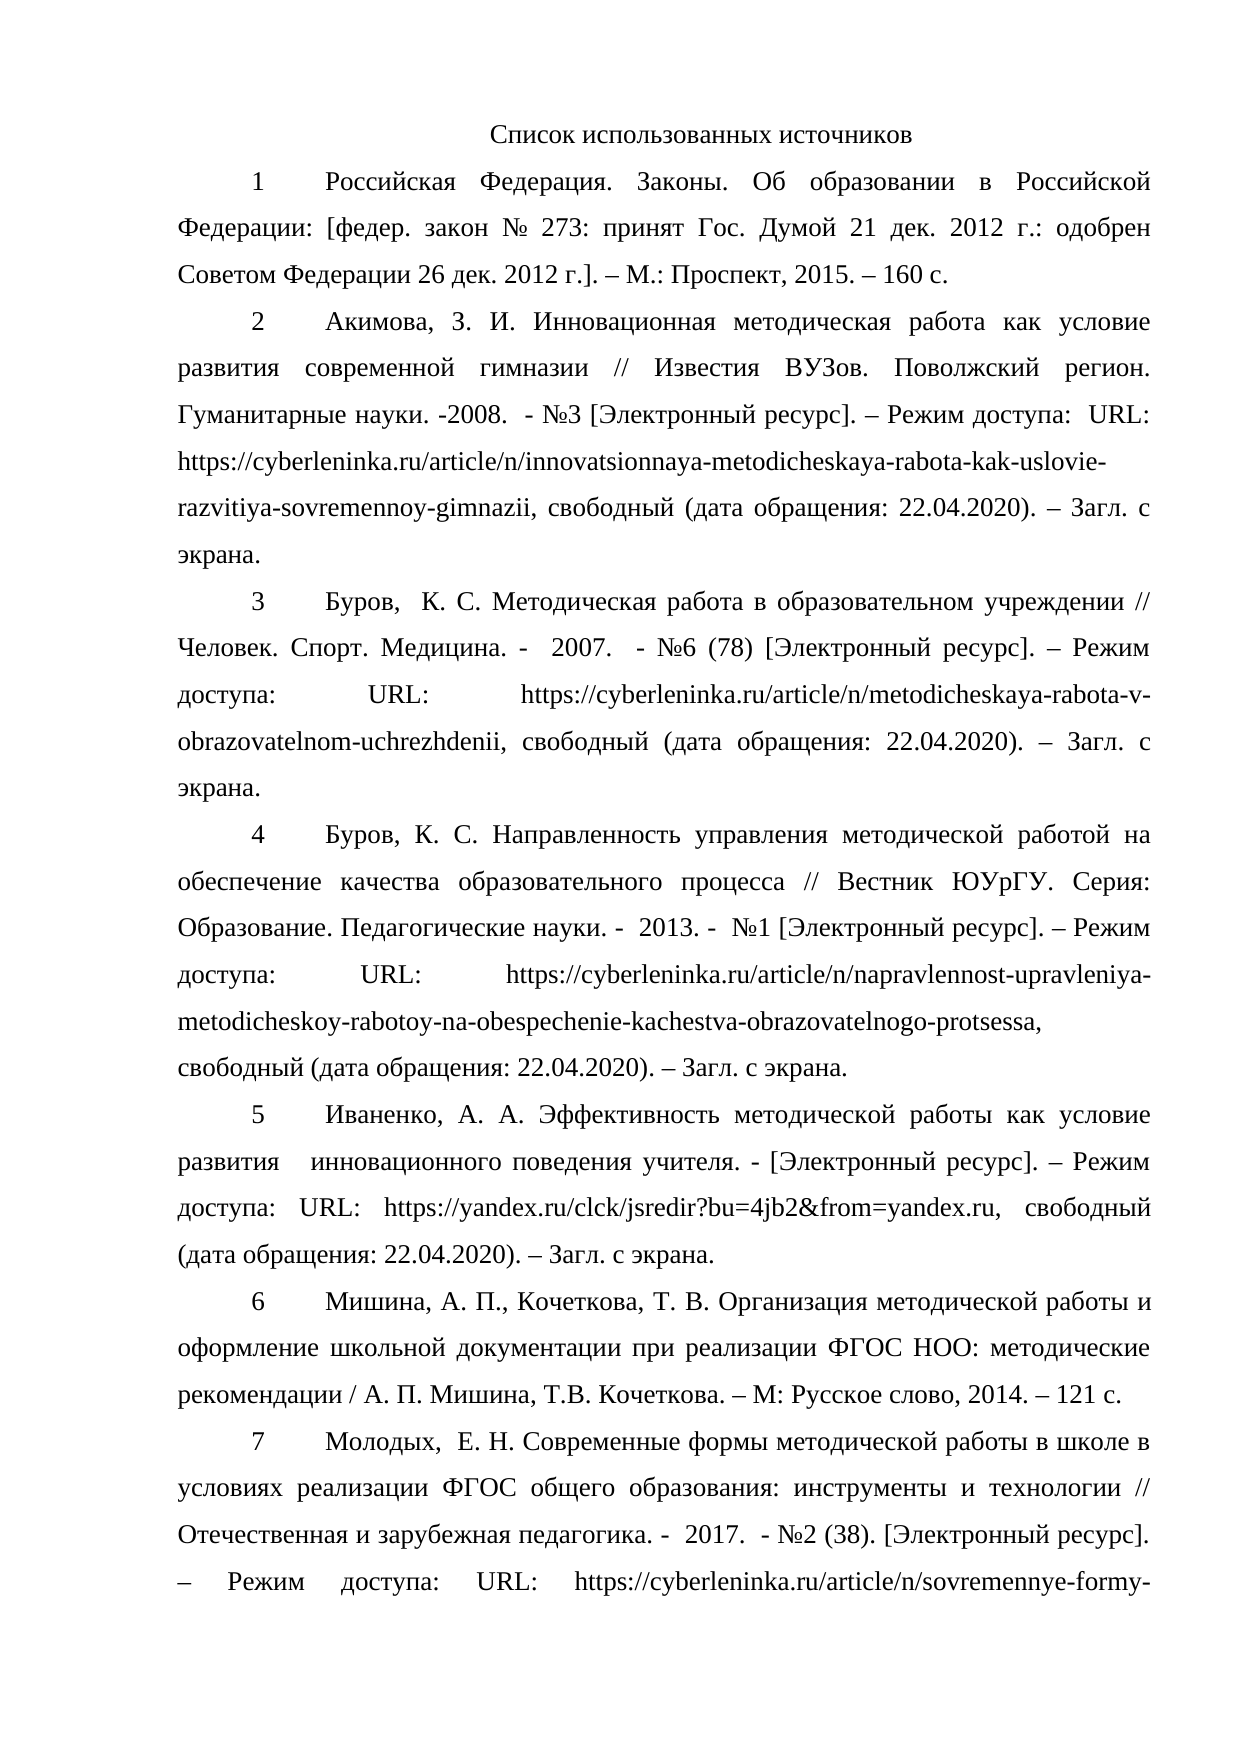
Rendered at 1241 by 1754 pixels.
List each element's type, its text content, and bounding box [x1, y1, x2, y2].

list Буров, К. С. Методическая работа в образовательном учреждении // Человек. Спорт. Медицина. - 2007. - №6 (78) [Электронный ресурс]. – Режим доступа: URL: https://cyberleninka.ru/article/n/metodicheskaya-rabota-v-obrazovatelnom-uchrezhdenii, свободный (дата обращения: 22.04.2020). – Загл. с экрана. [177, 585, 1152, 803]
list Буров, К. С. Направленность управления методической работой на обеспечение качества образовательного процесса // Вестник ЮУрГУ. Серия: Образование. Педагогические науки. - 2013. - №1 [Электронный ресурс]. – Режим доступа: URL: https://cyberleninka.ru/article/n/napravlennost-upravleniya-metodicheskoy-rabotoy-na-obespechenie-kachestva-obrazovatelnogo-protsessa, свободный (дата обращения: 22.04.2020). – Загл. с экрана. [177, 818, 1152, 1083]
list Иваненко, А. А. Эффективность методической работы как условие развития инновационного поведения учителя. - [Электронный ресурс]. – Режим доступа: URL: https://yandex.ru/clck/jsredir?bu=4jb2&from=yandex.ru, свободный (дата обращения: 22.04.2020). – Загл. с экрана. [177, 1098, 1152, 1269]
text Список использованных источников [177, 118, 1152, 149]
list Российская Федерация. Законы. Об образовании в Российской Федерации: [федер. закон № 273: принят Гос. Думой 21 дек. 2012 г.: одобрен Советом Федерации 26 дек. 2012 г.]. – М.: Проспект, 2015. – 160 с. [177, 165, 1152, 289]
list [177, 1425, 1152, 1596]
list Мишина, А. П., Кочеткова, Т. В. Организация методической работы и оформление школьной документации при реализации ФГОС НОО: методические рекомендации / А. П. Мишина, Т.В. Кочеткова. – М: Русское слово, 2014. – 121 с. [177, 1285, 1152, 1409]
list Акимова, З. И. Инновационная методическая работа как условие развития современной гимназии // Известия ВУЗов. Поволжский регион. Гуманитарные науки. -2008. - №3 [Электронный ресурс]. – Режим доступа: URL: https://cyberleninka.ru/article/n/innovatsionnaya-metodicheskaya-rabota-kak-uslovie-razvitiya-sovremennoy-gimnazii, свободный (дата обращения: 22.04.2020). – Загл. с экрана. [177, 305, 1152, 569]
